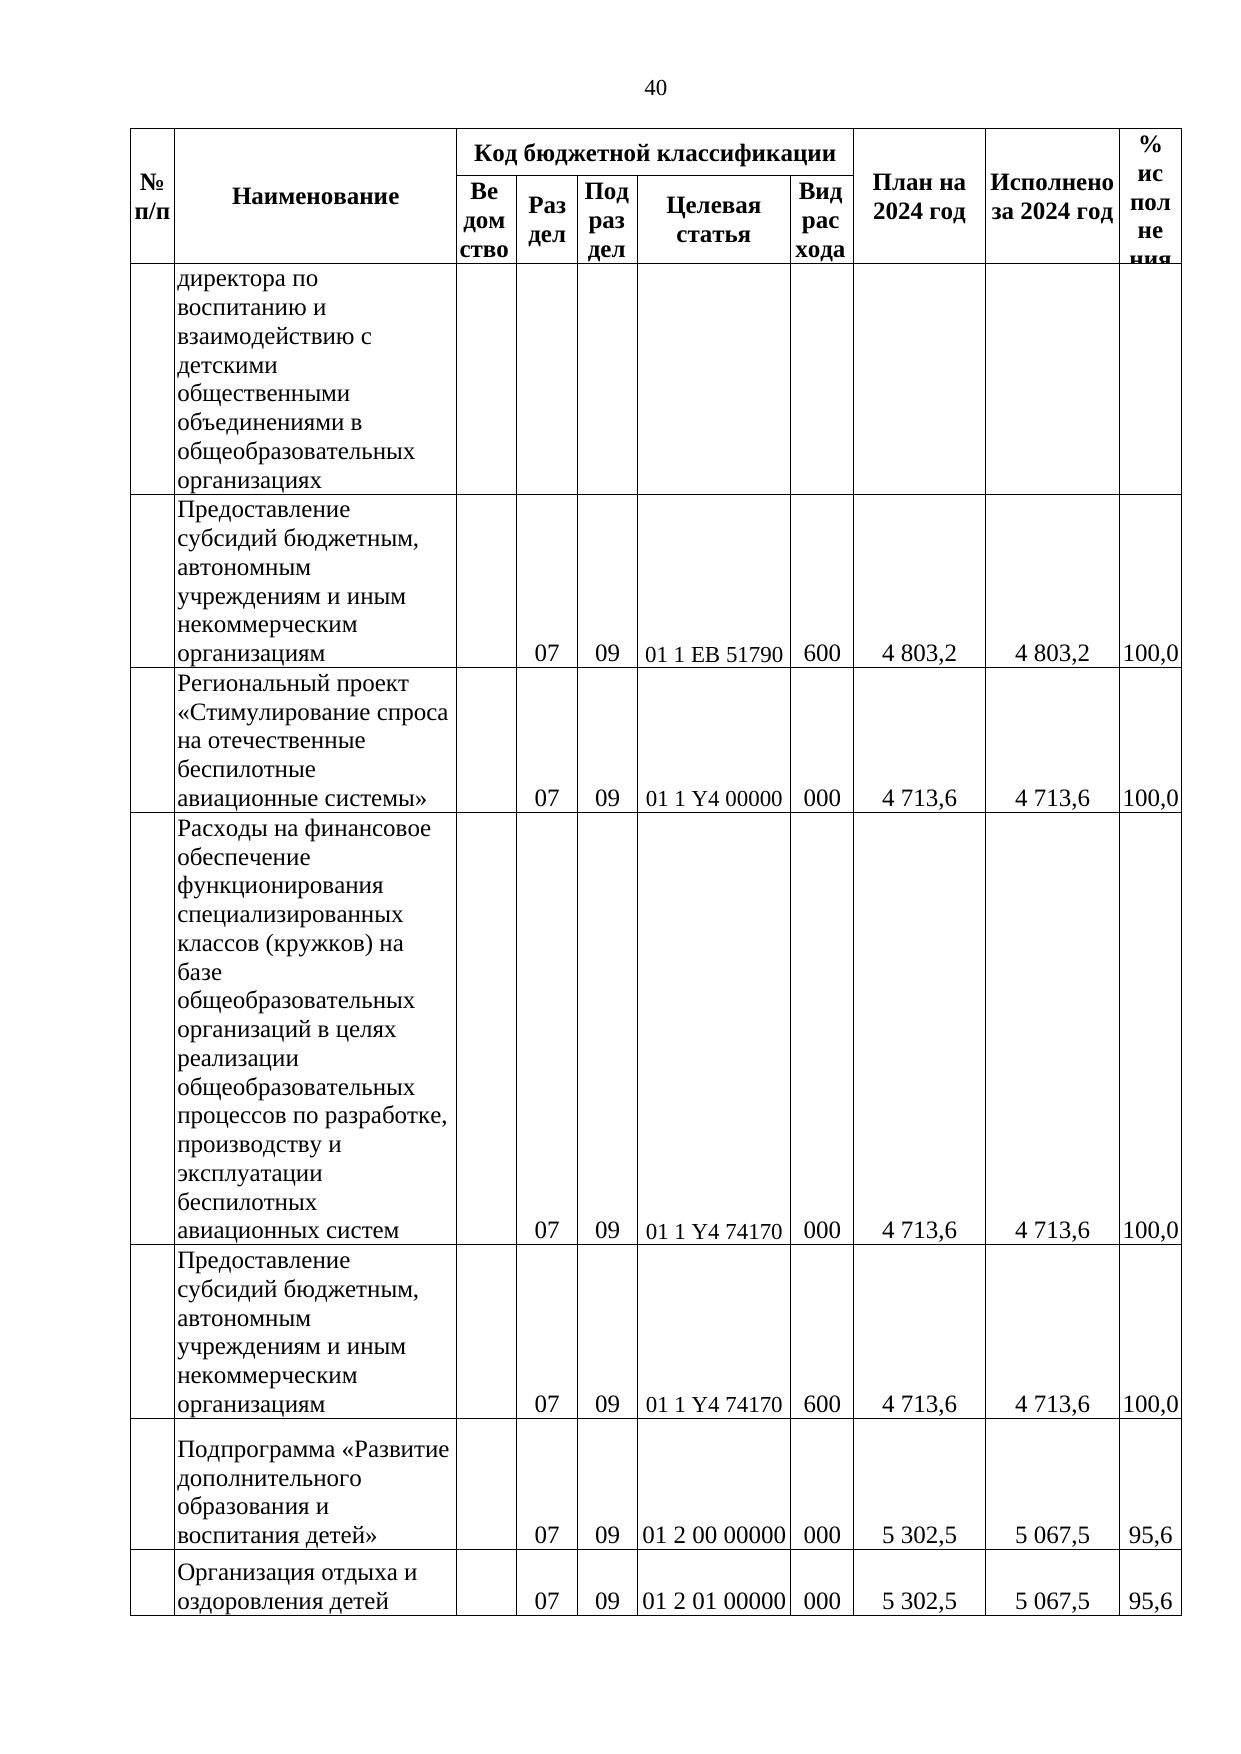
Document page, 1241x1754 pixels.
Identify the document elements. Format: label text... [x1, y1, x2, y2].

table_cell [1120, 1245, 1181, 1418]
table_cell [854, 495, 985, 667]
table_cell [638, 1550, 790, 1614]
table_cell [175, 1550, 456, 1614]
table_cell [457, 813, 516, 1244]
table_header План на 2024 год [854, 129, 985, 262]
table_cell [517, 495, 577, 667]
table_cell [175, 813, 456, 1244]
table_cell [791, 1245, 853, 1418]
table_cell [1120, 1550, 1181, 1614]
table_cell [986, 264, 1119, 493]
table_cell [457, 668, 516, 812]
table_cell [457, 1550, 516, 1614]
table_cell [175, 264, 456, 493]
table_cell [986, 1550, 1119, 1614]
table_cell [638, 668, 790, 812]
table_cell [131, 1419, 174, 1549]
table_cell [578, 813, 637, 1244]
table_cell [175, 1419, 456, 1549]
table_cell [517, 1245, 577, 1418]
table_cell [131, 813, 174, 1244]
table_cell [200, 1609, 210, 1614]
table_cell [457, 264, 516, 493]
table_header Исполнено за 2024 год [986, 129, 1119, 262]
table_cell Вид рас хода [791, 176, 853, 262]
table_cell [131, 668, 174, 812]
table_cell Целевая статья [638, 176, 790, 262]
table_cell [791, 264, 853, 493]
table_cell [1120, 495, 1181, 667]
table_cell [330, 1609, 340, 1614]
table_cell Раз дел [517, 176, 577, 262]
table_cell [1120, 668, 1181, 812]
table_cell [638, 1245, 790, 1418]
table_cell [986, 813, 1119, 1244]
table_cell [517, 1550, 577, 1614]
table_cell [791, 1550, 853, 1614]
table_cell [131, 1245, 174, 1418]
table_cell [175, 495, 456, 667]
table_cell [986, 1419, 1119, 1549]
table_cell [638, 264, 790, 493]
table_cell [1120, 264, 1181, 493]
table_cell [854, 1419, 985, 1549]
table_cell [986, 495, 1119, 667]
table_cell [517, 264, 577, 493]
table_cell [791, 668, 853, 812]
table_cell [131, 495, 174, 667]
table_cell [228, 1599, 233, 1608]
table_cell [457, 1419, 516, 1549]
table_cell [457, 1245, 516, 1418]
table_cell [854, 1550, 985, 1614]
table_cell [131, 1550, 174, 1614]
table_header Наименование [175, 129, 456, 262]
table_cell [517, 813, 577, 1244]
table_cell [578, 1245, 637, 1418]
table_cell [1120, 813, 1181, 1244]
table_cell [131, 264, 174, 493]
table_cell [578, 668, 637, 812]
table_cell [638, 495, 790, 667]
table_header № п/п [131, 129, 174, 262]
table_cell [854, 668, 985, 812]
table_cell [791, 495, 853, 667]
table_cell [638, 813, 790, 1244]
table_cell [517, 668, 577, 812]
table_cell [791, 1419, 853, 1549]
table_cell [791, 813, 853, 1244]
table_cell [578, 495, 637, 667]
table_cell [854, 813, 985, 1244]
table_header % ис пол не ния [1120, 129, 1181, 262]
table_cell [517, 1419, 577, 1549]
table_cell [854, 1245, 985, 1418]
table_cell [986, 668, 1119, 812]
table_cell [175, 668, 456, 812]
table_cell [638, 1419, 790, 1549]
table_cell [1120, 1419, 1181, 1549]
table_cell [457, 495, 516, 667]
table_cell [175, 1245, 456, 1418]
table_header Код бюджетной классификации [457, 129, 853, 175]
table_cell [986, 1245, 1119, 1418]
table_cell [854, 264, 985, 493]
table_cell Ве дом ство [457, 176, 516, 262]
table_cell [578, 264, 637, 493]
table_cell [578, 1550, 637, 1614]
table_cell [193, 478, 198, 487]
table_cell Под раз дел [578, 176, 637, 262]
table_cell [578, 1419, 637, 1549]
